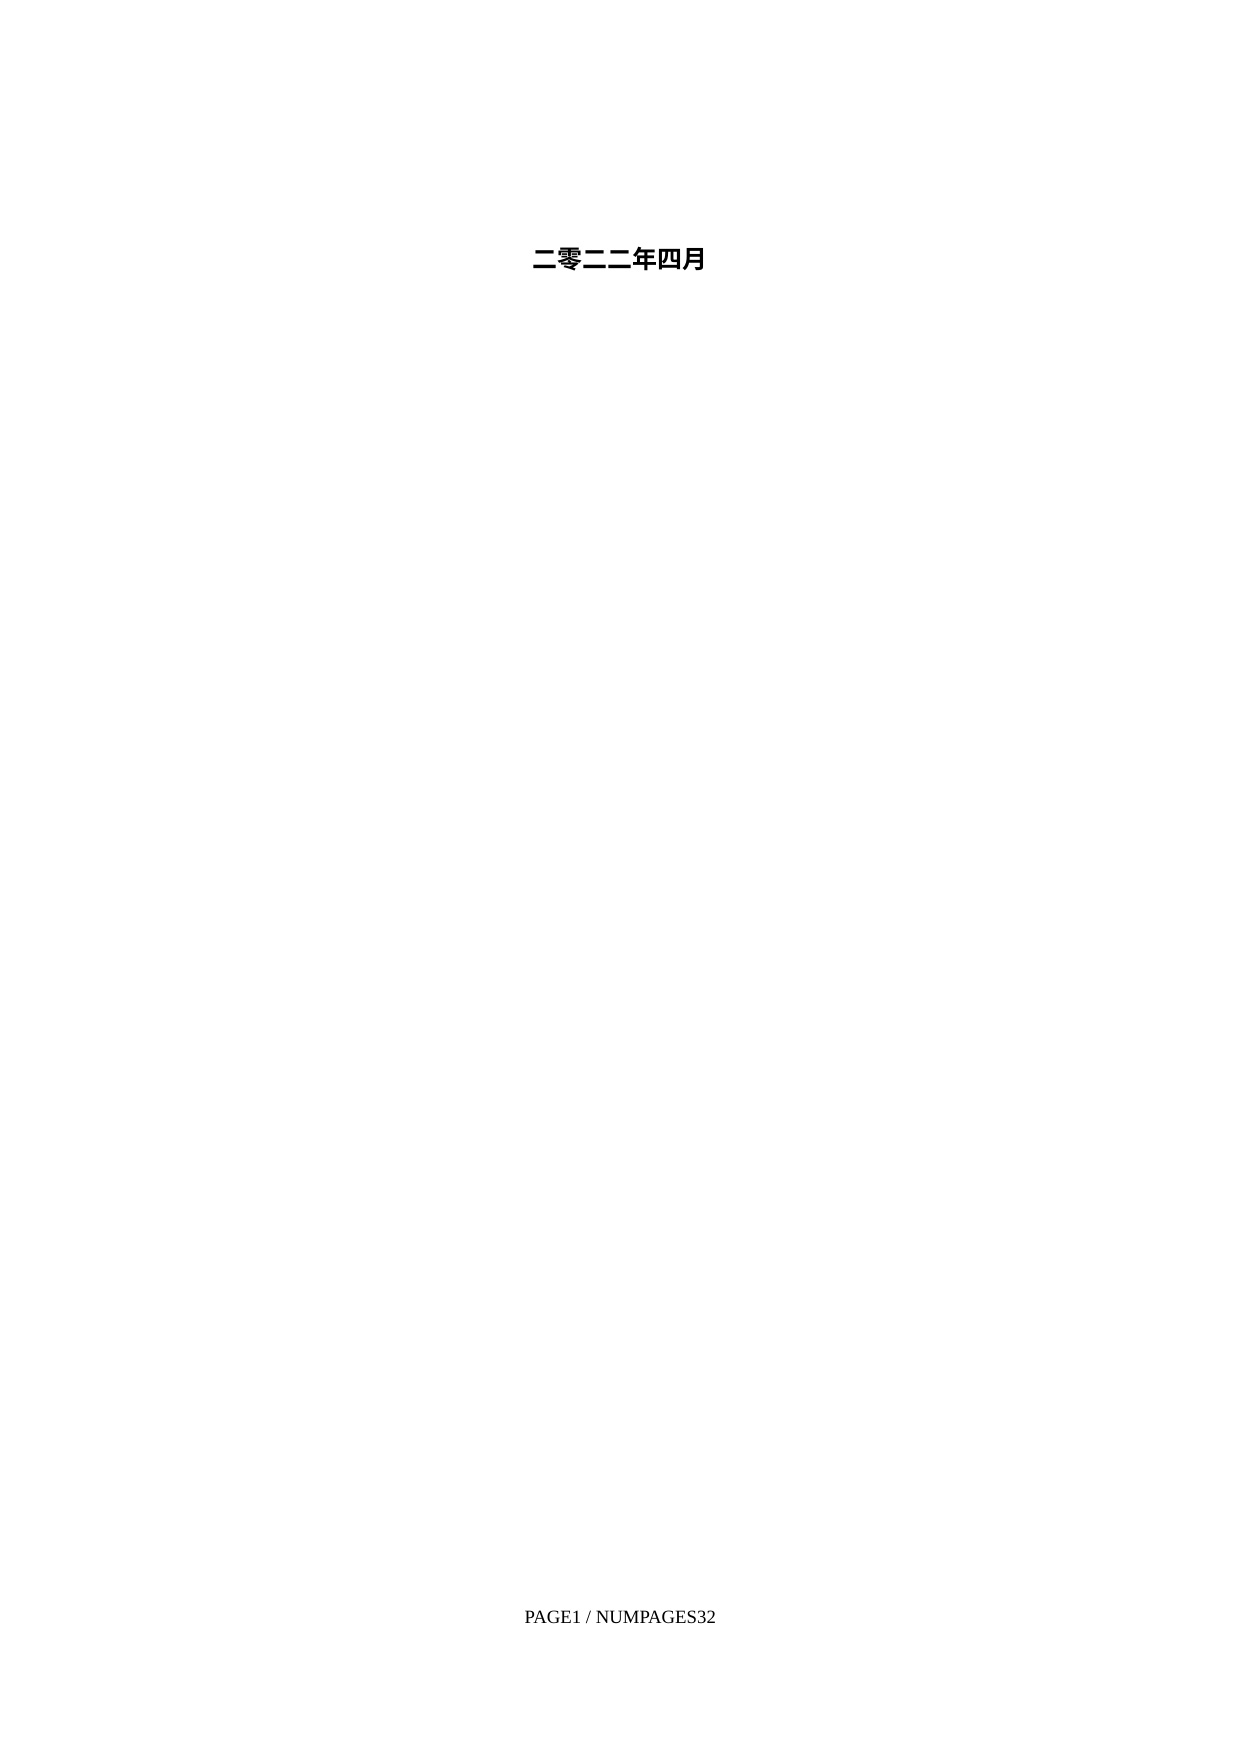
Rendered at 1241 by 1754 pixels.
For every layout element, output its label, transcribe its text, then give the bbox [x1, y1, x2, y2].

text 二零二二年四月 [187, 225, 1053, 290]
